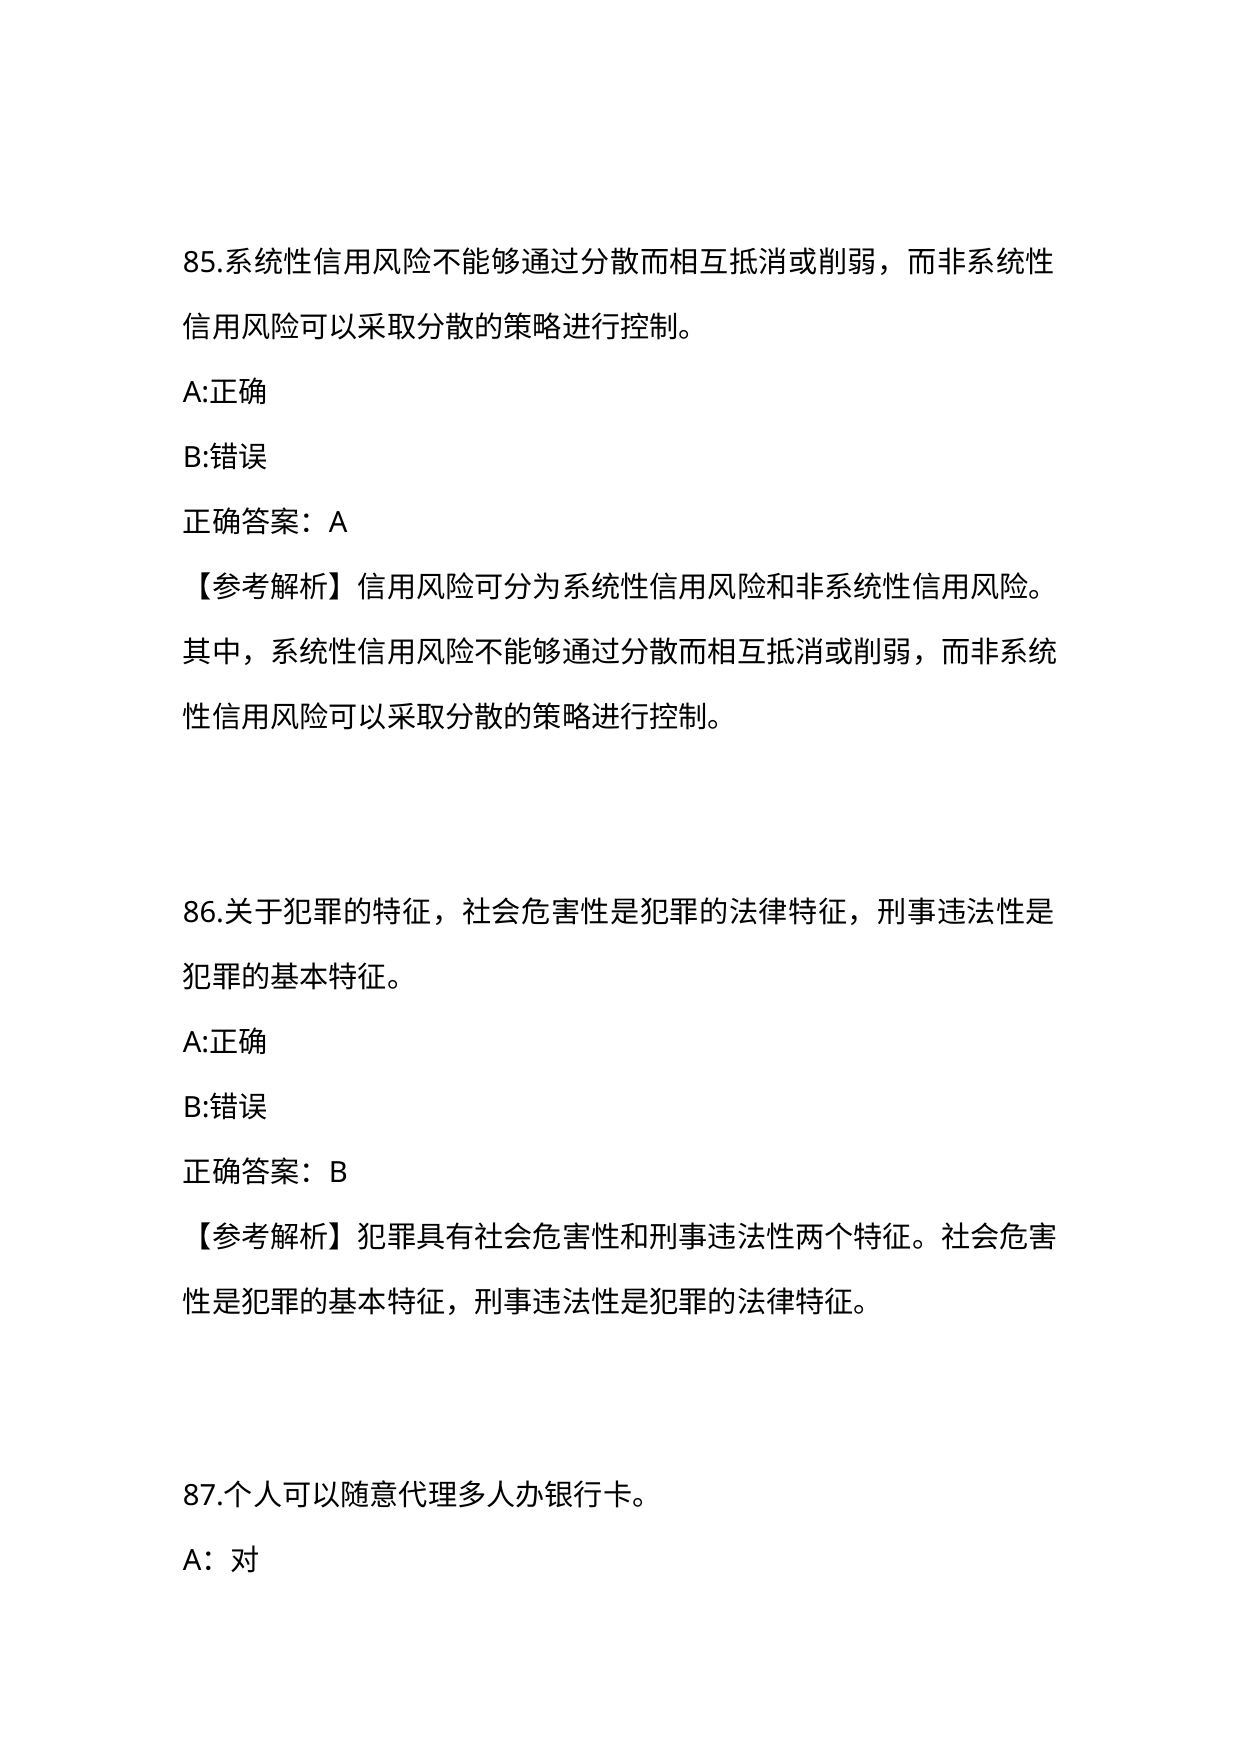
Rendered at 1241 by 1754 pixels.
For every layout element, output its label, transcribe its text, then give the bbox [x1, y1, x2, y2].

text 85.系统性信用风险不能够通过分散而相互抵消或削弱，而非系统性信用风险可以采取分散的策略进行控制。 [183, 227, 1058, 357]
text B:错误 [183, 422, 1058, 487]
text 【参考解析】信用风险可分为系统性信用风险和非系统性信用风险。其中，系统性信用风险不能够通过分散而相互抵消或削弱，而非系统性信用风险可以采取分散的策略进行控制。 [183, 552, 1058, 747]
text B:错误 [183, 1072, 1058, 1137]
text A:正确 [183, 1007, 1058, 1072]
text A:正确 [183, 357, 1058, 422]
text 86.关于犯罪的特征，社会危害性是犯罪的法律特征，刑事违法性是犯罪的基本特征。 [183, 877, 1058, 1007]
list A：对 [183, 1527, 1058, 1592]
text 正确答案：B [183, 1137, 1058, 1202]
text 正确答案：A [183, 487, 1058, 552]
list 87.个人可以随意代理多人办银行卡。 [183, 1462, 1058, 1527]
text 【参考解析】犯罪具有社会危害性和刑事违法性两个特征。社会危害性是犯罪的基本特征，刑事违法性是犯罪的法律特征。 [183, 1202, 1058, 1332]
